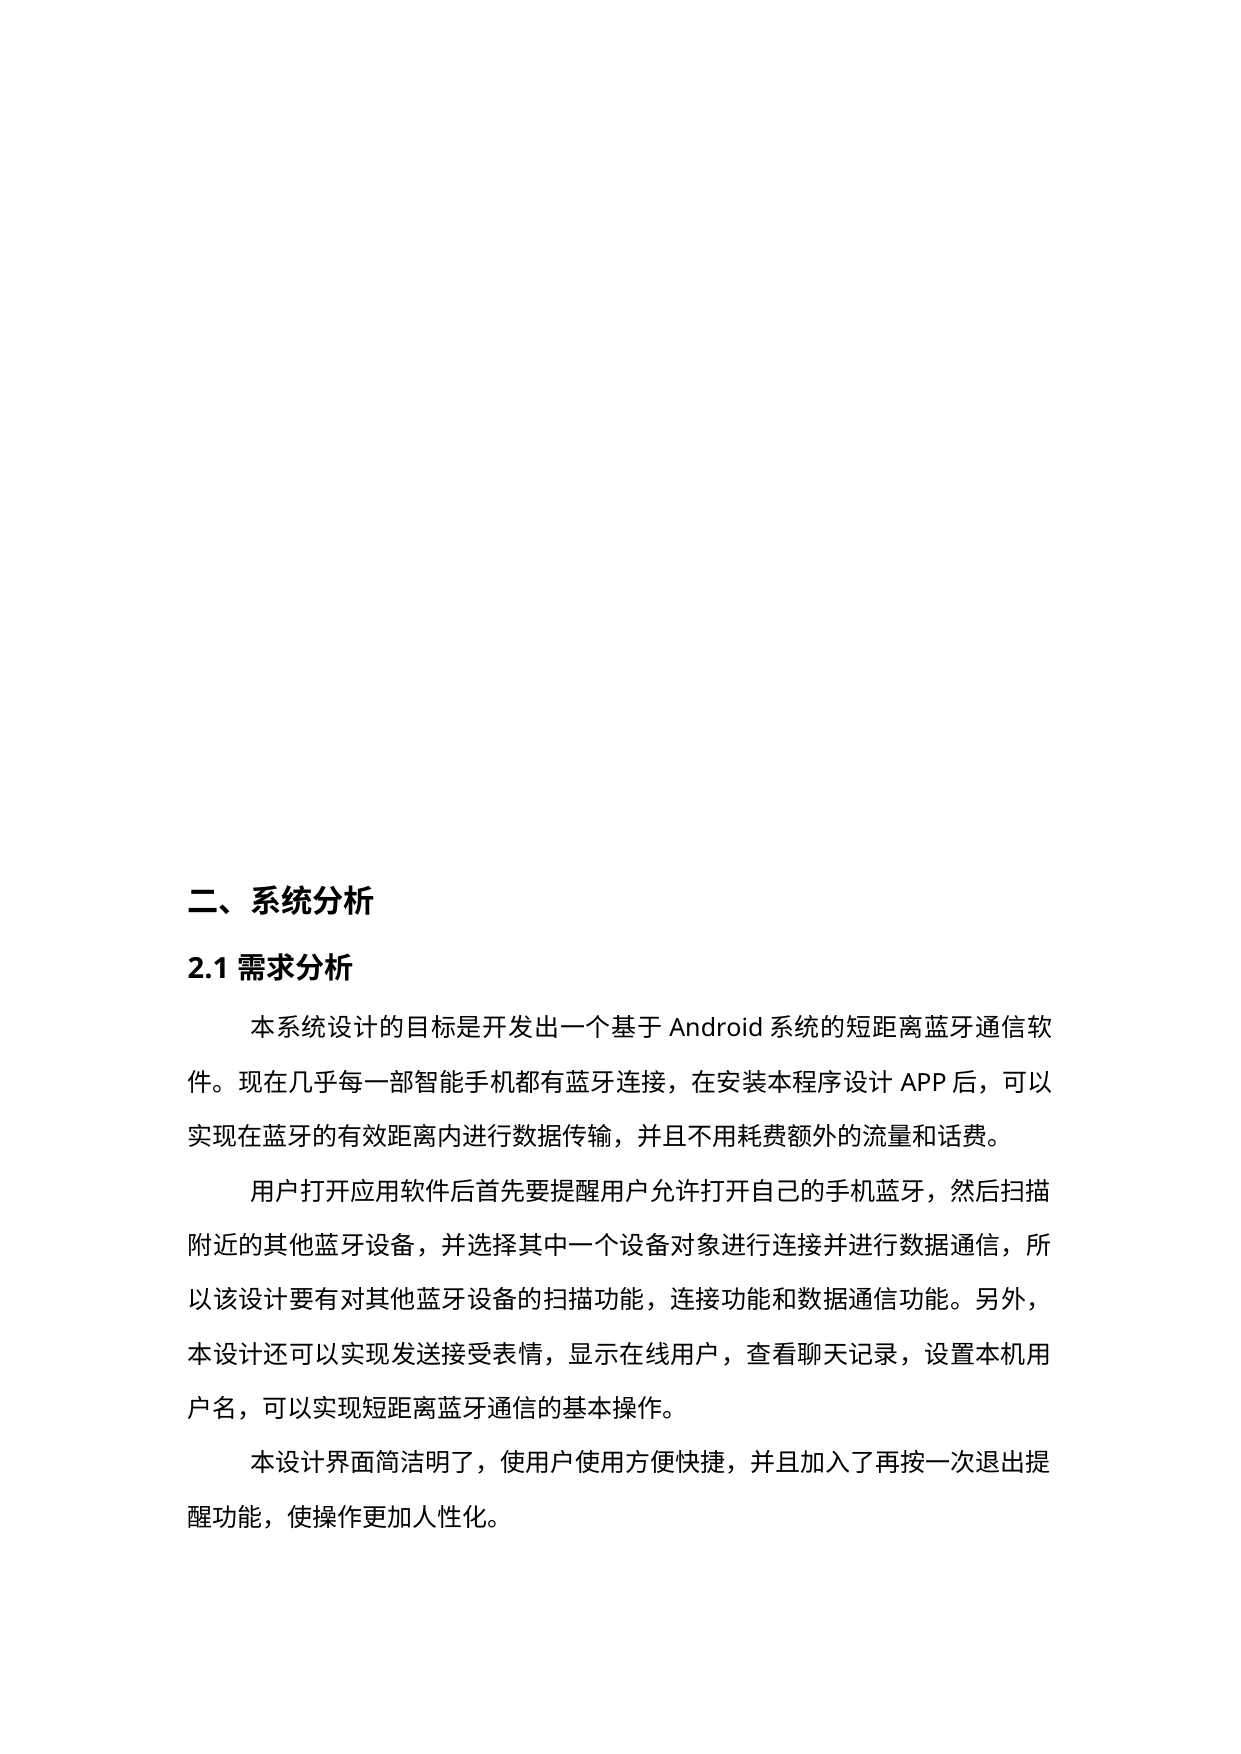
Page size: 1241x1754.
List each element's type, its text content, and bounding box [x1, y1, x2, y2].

list 2.1 需求分析 [187, 944, 1053, 987]
list 用户打开应用软件后首先要提醒用户允许打开自己的手机蓝牙，然后扫描附近的其他蓝牙设备，并选择其中一个设备对象进行连接并进行数据通信，所以该设计要有对其他蓝牙设备的扫描功能，连接功能和数据通信功能。另外，本设计还可以实现发送接受表情，显示在线用户，查看聊天记录，设置本机用户名，可以实现短距离蓝牙通信的基本操作。 [187, 1171, 1053, 1425]
list 系统分析 [187, 877, 1053, 922]
list 本系统设计的目标是开发出一个基于Android系统的短距离蓝牙通信软件。现在几乎每一部智能手机都有蓝牙连接，在安装本程序设计APP后，可以实现在蓝牙的有效距离内进行数据传输，并且不用耗费额外的流量和话费。 [187, 1008, 1053, 1153]
list 本设计界面简洁明了，使用户使用方便快捷，并且加入了再按一次退出提醒功能，使操作更加人性化。 [187, 1443, 1053, 1533]
